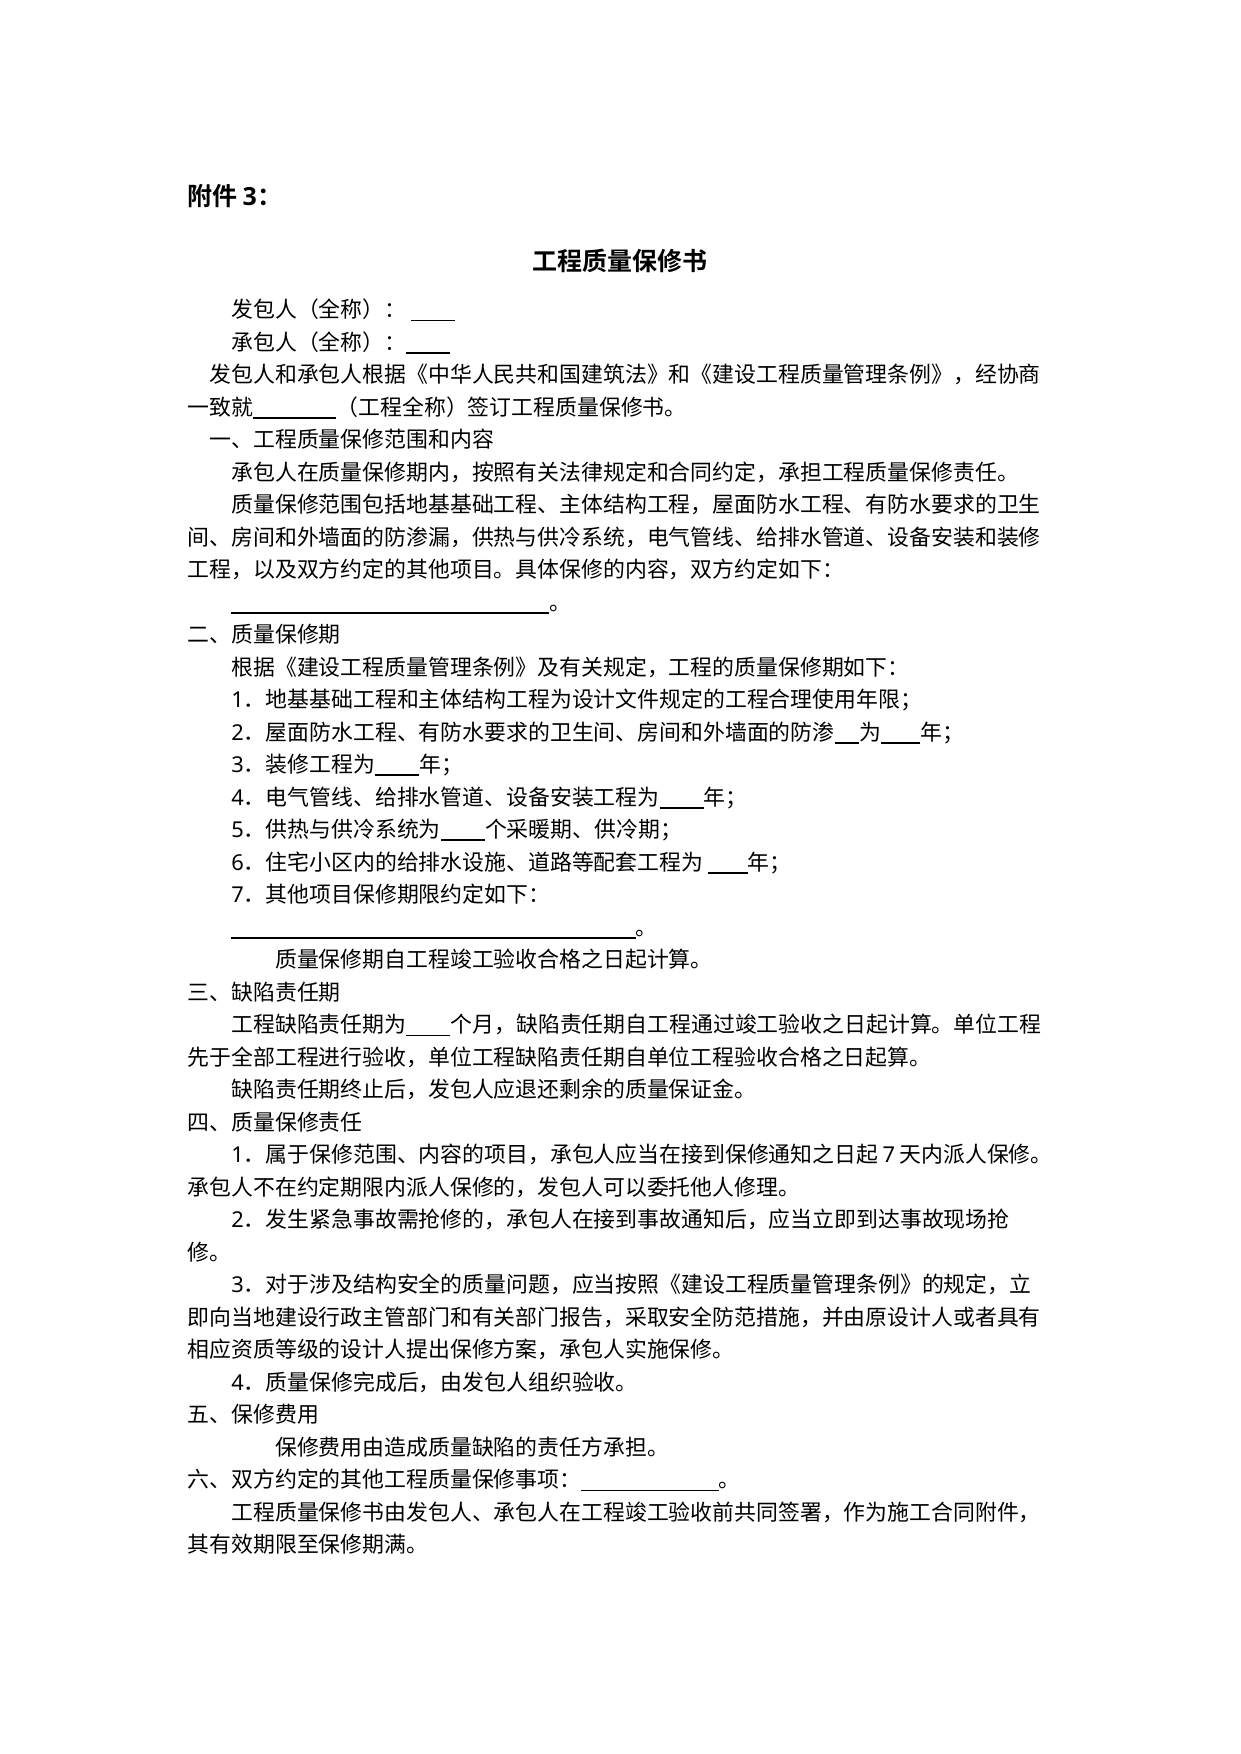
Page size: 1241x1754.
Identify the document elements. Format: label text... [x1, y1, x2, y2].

text 。 [187, 584, 1053, 617]
text 根据《建设工程质量管理条例》及有关规定，工程的质量保修期如下： [187, 649, 1053, 682]
text 发包人（全称）： [187, 292, 1053, 324]
text 2．屋面防水工程、有防水要求的卫生间、房间和外墙面的防渗 为 年； [187, 714, 1053, 747]
text 2．发生紧急事故需抢修的，承包人在接到事故通知后，应当立即到达事故现场抢修。 [187, 1202, 1053, 1267]
text 承包人在质量保修期内，按照有关法律规定和合同约定，承担工程质量保修责任。 [187, 454, 1053, 487]
text 质量保修范围包括地基基础工程、主体结构工程，屋面防水工程、有防水要求的卫生间、房间和外墙面的防渗漏，供热与供冷系统，电气管线、给排水管道、设备安装和装修工程，以及双方约定的其他项目。具体保修的内容，双方约定如下： [187, 487, 1053, 584]
text 一、工程质量保修范围和内容 [187, 422, 1053, 454]
text 。 [187, 909, 1053, 942]
text 缺陷责任期终止后，发包人应退还剩余的质量保证金。 [187, 1072, 1053, 1104]
text 6．住宅小区内的给排水设施、道路等配套工程为 年； [187, 844, 1053, 877]
text 附件3： [187, 162, 1053, 227]
text 3．对于涉及结构安全的质量问题，应当按照《建设工程质量管理条例》的规定，立即向当地建设行政主管部门和有关部门报告，采取安全防范措施，并由原设计人或者具有相应资质等级的设计人提出保修方案，承包人实施保修。 [187, 1267, 1053, 1364]
text 质量保修期自工程竣工验收合格之日起计算。 [187, 942, 1053, 974]
text 4．质量保修完成后，由发包人组织验收。 [187, 1364, 1053, 1397]
text 7．其他项目保修期限约定如下： [187, 877, 1053, 909]
text 5．供热与供冷系统为 个采暖期、供冷期； [187, 812, 1053, 844]
text 发包人和承包人根据《中华人民共和国建筑法》和《建设工程质量管理条例》，经协商一致就 （工程全称）签订工程质量保修书。 [187, 357, 1053, 422]
text 承包人（全称）： [187, 324, 1053, 357]
text 3．装修工程为 年； [187, 747, 1053, 779]
text 4．电气管线、给排水管道、设备安装工程为 年； [187, 779, 1053, 812]
text 四、质量保修责任 [187, 1104, 1053, 1137]
text 六、双方约定的其他工程质量保修事项： 。 [187, 1462, 1053, 1494]
text 1．属于保修范围、内容的项目，承包人应当在接到保修通知之日起7天内派人保修。承包人不在约定期限内派人保修的，发包人可以委托他人修理。 [187, 1137, 1053, 1202]
text 二、质量保修期 [187, 617, 1053, 649]
text 工程质量保修书 [187, 227, 1053, 292]
text 工程质量保修书由发包人、承包人在工程竣工验收前共同签署，作为施工合同附件，其有效期限至保修期满。 [187, 1494, 1053, 1559]
text 三、缺陷责任期 [187, 974, 1053, 1007]
text 五、保修费用 [187, 1397, 1053, 1429]
text 1．地基基础工程和主体结构工程为设计文件规定的工程合理使用年限； [187, 682, 1053, 714]
text 工程缺陷责任期为 个月，缺陷责任期自工程通过竣工验收之日起计算。单位工程先于全部工程进行验收，单位工程缺陷责任期自单位工程验收合格之日起算。 [187, 1007, 1053, 1072]
text 保修费用由造成质量缺陷的责任方承担。 [187, 1429, 1053, 1462]
